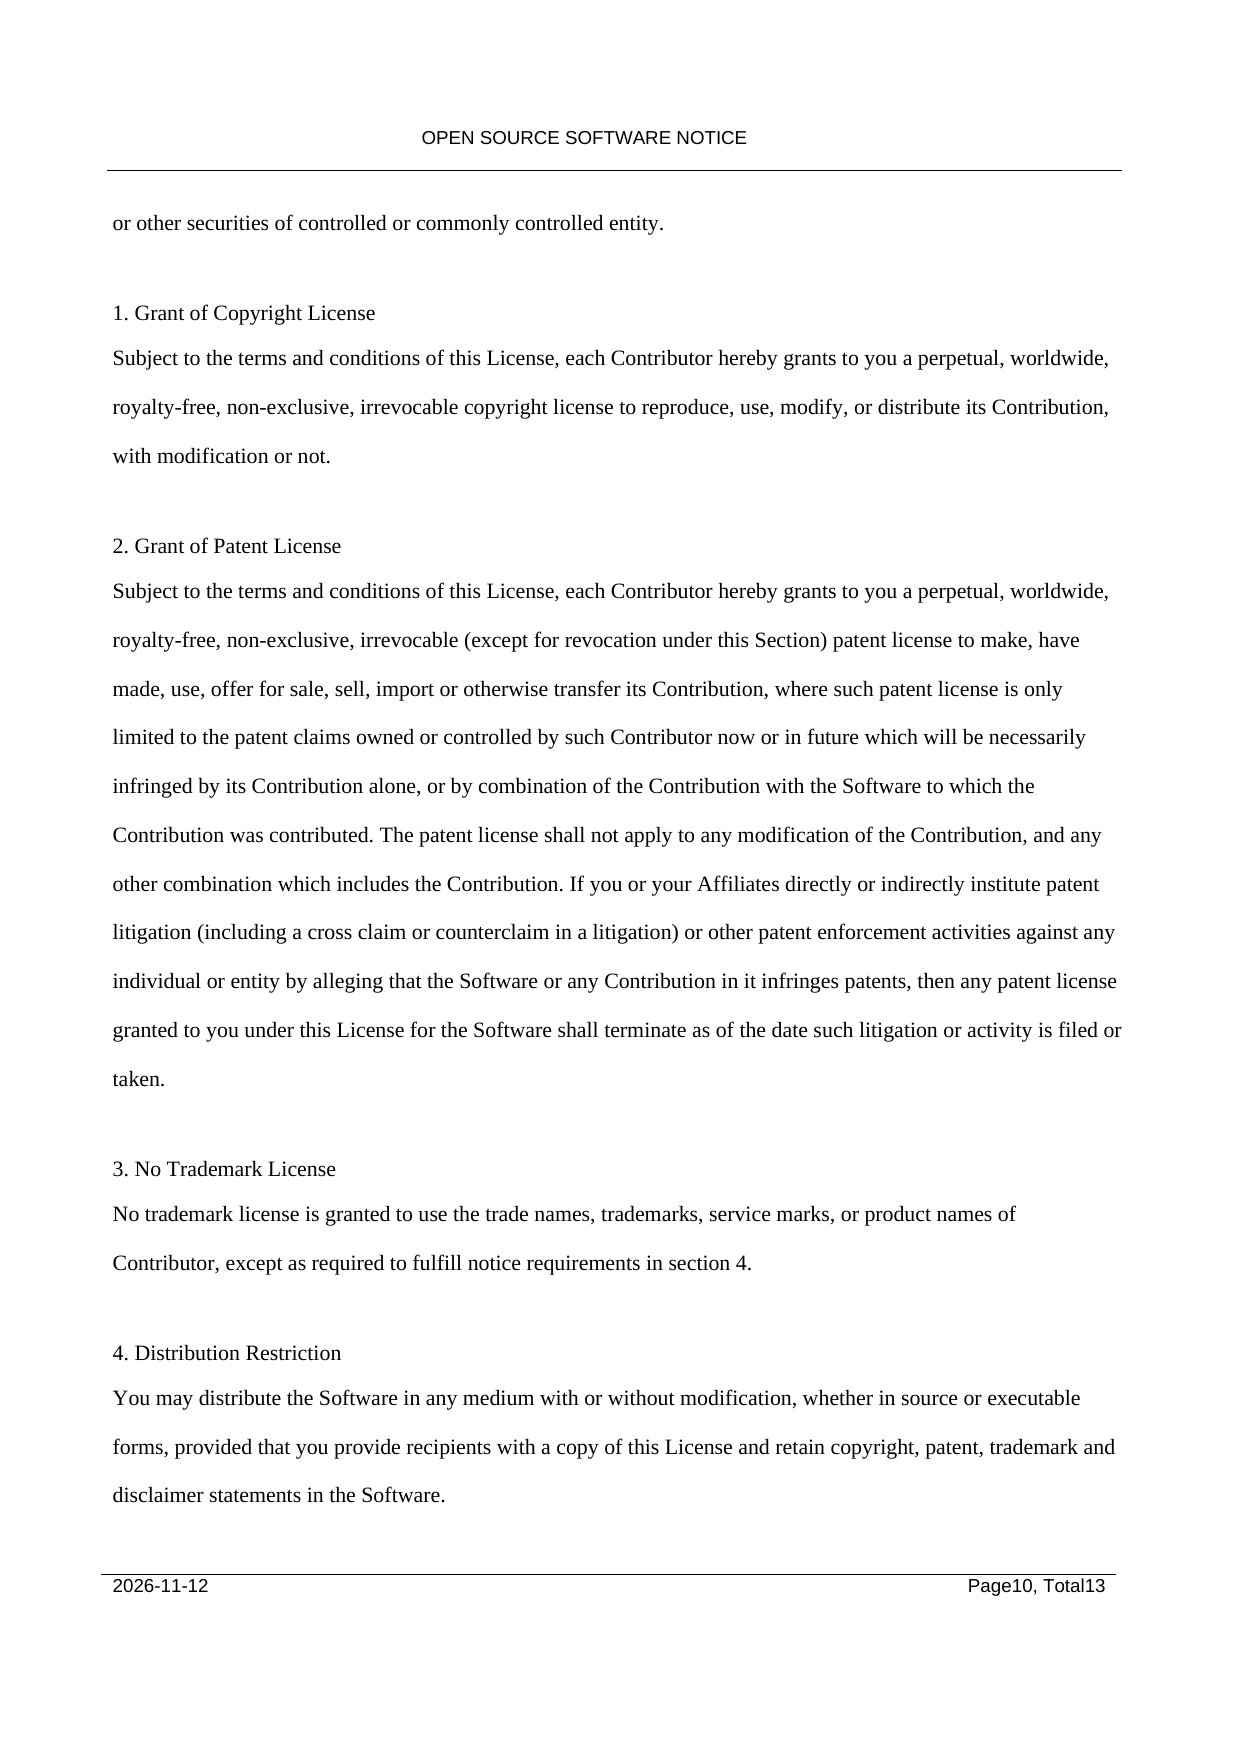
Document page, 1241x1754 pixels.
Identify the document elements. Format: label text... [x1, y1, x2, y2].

text Subject to the terms and conditions of this License, each Contributor hereby grants to you a perpetual, worldwide, royalty-free, non-exclusive, irrevocable copyright license to reproduce, use, modify, or distribute its Contribution, with modification or not. [112, 342, 1128, 472]
text 1. Grant of Copyright License [112, 297, 1128, 329]
text You may distribute the Software in any medium with or without modification, whether in source or executable forms, provided that you provide recipients with a copy of this License and retain copyright, patent, trademark and disclaimer statements in the Software. [112, 1381, 1128, 1511]
text Subject to the terms and conditions of this License, each Contributor hereby grants to you a perpetual, worldwide, royalty-free, non-exclusive, irrevocable (except for revocation under this Section) patent license to make, have made, use, offer for sale, sell, import or otherwise transfer its Contribution, where such patent license is only limited to the patent claims owned or controlled by such Contributor now or in future which will be necessarily infringed by its Contribution alone, or by combination of the Contribution with the Software to which the Contribution was contributed. The patent license shall not apply to any modification of the Contribution, and any other combination which includes the Contribution. If you or your Affiliates directly or indirectly institute patent litigation (including a cross claim or counterclaim in a litigation) or other patent enforcement activities against any individual or entity by alleging that the Software or any Contribution in it infringes patents, then any patent license granted to you under this License for the Software shall terminate as of the date such litigation or activity is filed or taken. [112, 574, 1128, 1094]
text No trademark license is granted to use the trade names, trademarks, service marks, or product names of Contributor, except as required to fulfill notice requirements in section 4. [112, 1197, 1128, 1278]
text 4. Distribution Restriction [112, 1336, 1128, 1369]
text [112, 206, 1128, 239]
text 2. Grant of Patent License [112, 529, 1128, 562]
text 3. No Trademark License [112, 1152, 1128, 1185]
